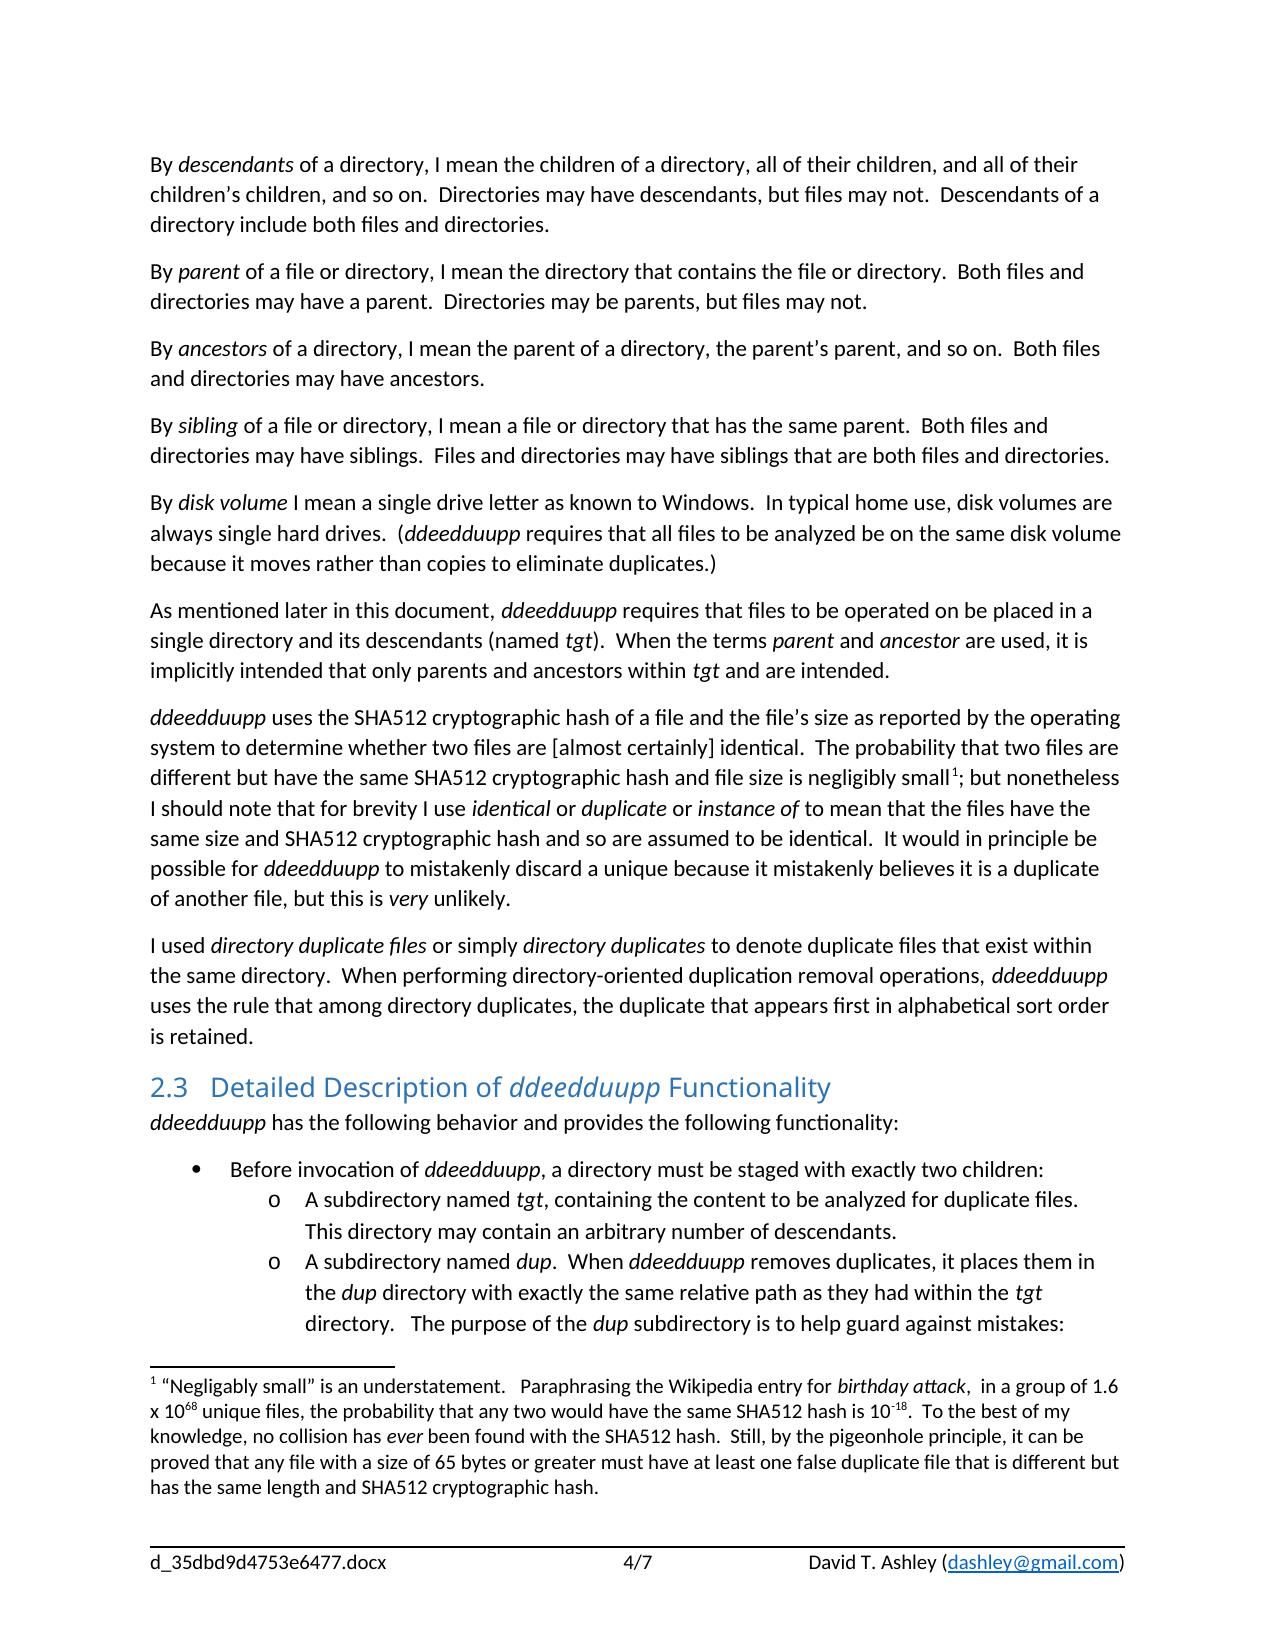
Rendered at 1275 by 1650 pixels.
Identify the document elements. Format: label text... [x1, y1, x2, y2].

text By parent of a file or directory, I mean the directory that contains the file or directory. Both files and directories may have a parent. Directories may be parents, but files may not. [150, 257, 1125, 316]
text By descendants of a directory, I mean the children of a directory, all of their children, and all of their children’s children, and so on. Directories may have descendants, but files may not. Descendants of a directory include both files and directories. [150, 150, 1125, 238]
text ddeedduupp has the following behavior and provides the following functionality: [150, 1108, 1125, 1137]
text I used directory duplicate files or simply directory duplicates to denote duplicate files that exist within the same directory. When performing directory-oriented duplication removal operations, ddeedduupp uses the rule that among directory duplicates, the duplicate that appears first in alphabetical sort order is retained. [150, 931, 1125, 1050]
text As mentioned later in this document, ddeedduupp requires that files to be operated on be placed in a single directory and its descendants (named tgt). When the terms parent and ancestor are used, it is implicitly intended that only parents and ancestors within tgt and are intended. [150, 596, 1125, 684]
text By ancestors of a directory, I mean the parent of a directory, the parent’s parent, and so on. Both files and directories may have ancestors. [150, 334, 1125, 393]
text By disk volume I mean a single drive letter as known to Windows. In typical home use, disk volumes are always single hard drives. (ddeedduupp requires that all files to be analyzed be on the same disk volume because it moves rather than copies to eliminate duplicates.) [150, 488, 1125, 577]
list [267, 1247, 1125, 1337]
subtitle Detailed Description of ddeedduupp Functionality [150, 1069, 1125, 1106]
list A subdirectory named tgt, containing the content to be analyzed for duplicate files. This directory may contain an arbitrary number of descendants. [267, 1186, 1125, 1245]
list Before invocation of ddeedduupp, a directory must be staged with exactly two children: [192, 1155, 1125, 1183]
text ddeedduupp uses the SHA512 cryptographic hash of a file and the file’s size as reported by the operating system to determine whether two files are [almost certainly] identical. The probability that two files are different but have the same SHA512 cryptographic hash and file size is negligibly small; but nonetheless I should note that for brevity I use identical or duplicate or instance of to mean that the files have the same size and SHA512 cryptographic hash and so are assumed to be identical. It would in principle be possible for ddeedduupp to mistakenly discard a unique because it mistakenly believes it is a duplicate of another file, but this is very unlikely. [150, 703, 1125, 912]
text By sibling of a file or directory, I mean a file or directory that has the same parent. Both files and directories may have siblings. Files and directories may have siblings that are both files and directories. [150, 411, 1125, 470]
